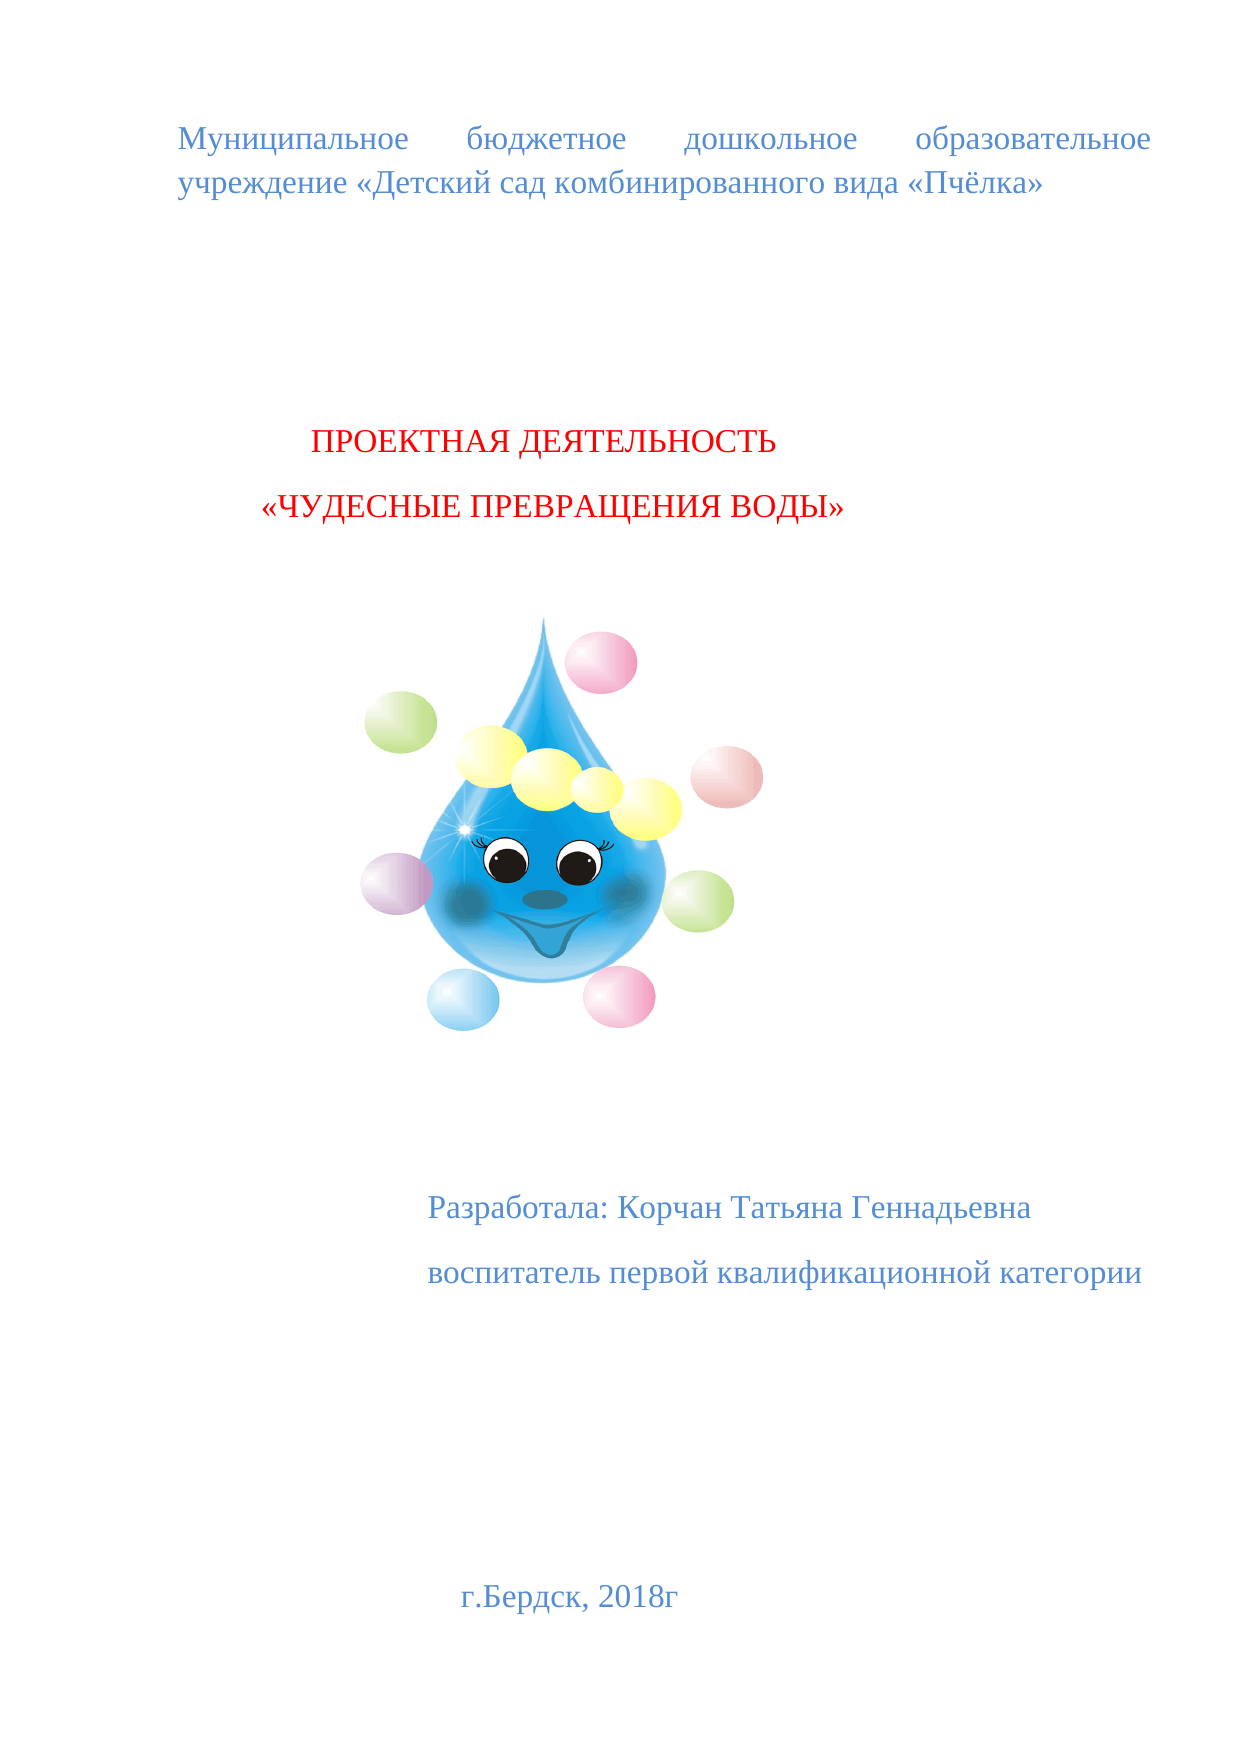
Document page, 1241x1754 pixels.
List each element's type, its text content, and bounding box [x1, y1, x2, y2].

text Муниципальное бюджетное дошкольное образовательное учреждение «Детский сад комбинированного вида «Пчёлка» [177, 118, 1152, 201]
text г.Бердск, 2018г [177, 1576, 1152, 1615]
text воспитатель первой квалификационной категории [177, 1252, 1152, 1290]
text «ЧУДЕСНЫЕ ПРЕВРАЩЕНИЯ ВОДЫ» [177, 487, 1152, 525]
text ПРОЕКТНАЯ ДЕЯТЕЛЬНОСТЬ [177, 422, 1152, 460]
picture [360, 616, 763, 1031]
text Разработала: Корчан Татьяна Геннадьевна [177, 1187, 1152, 1225]
